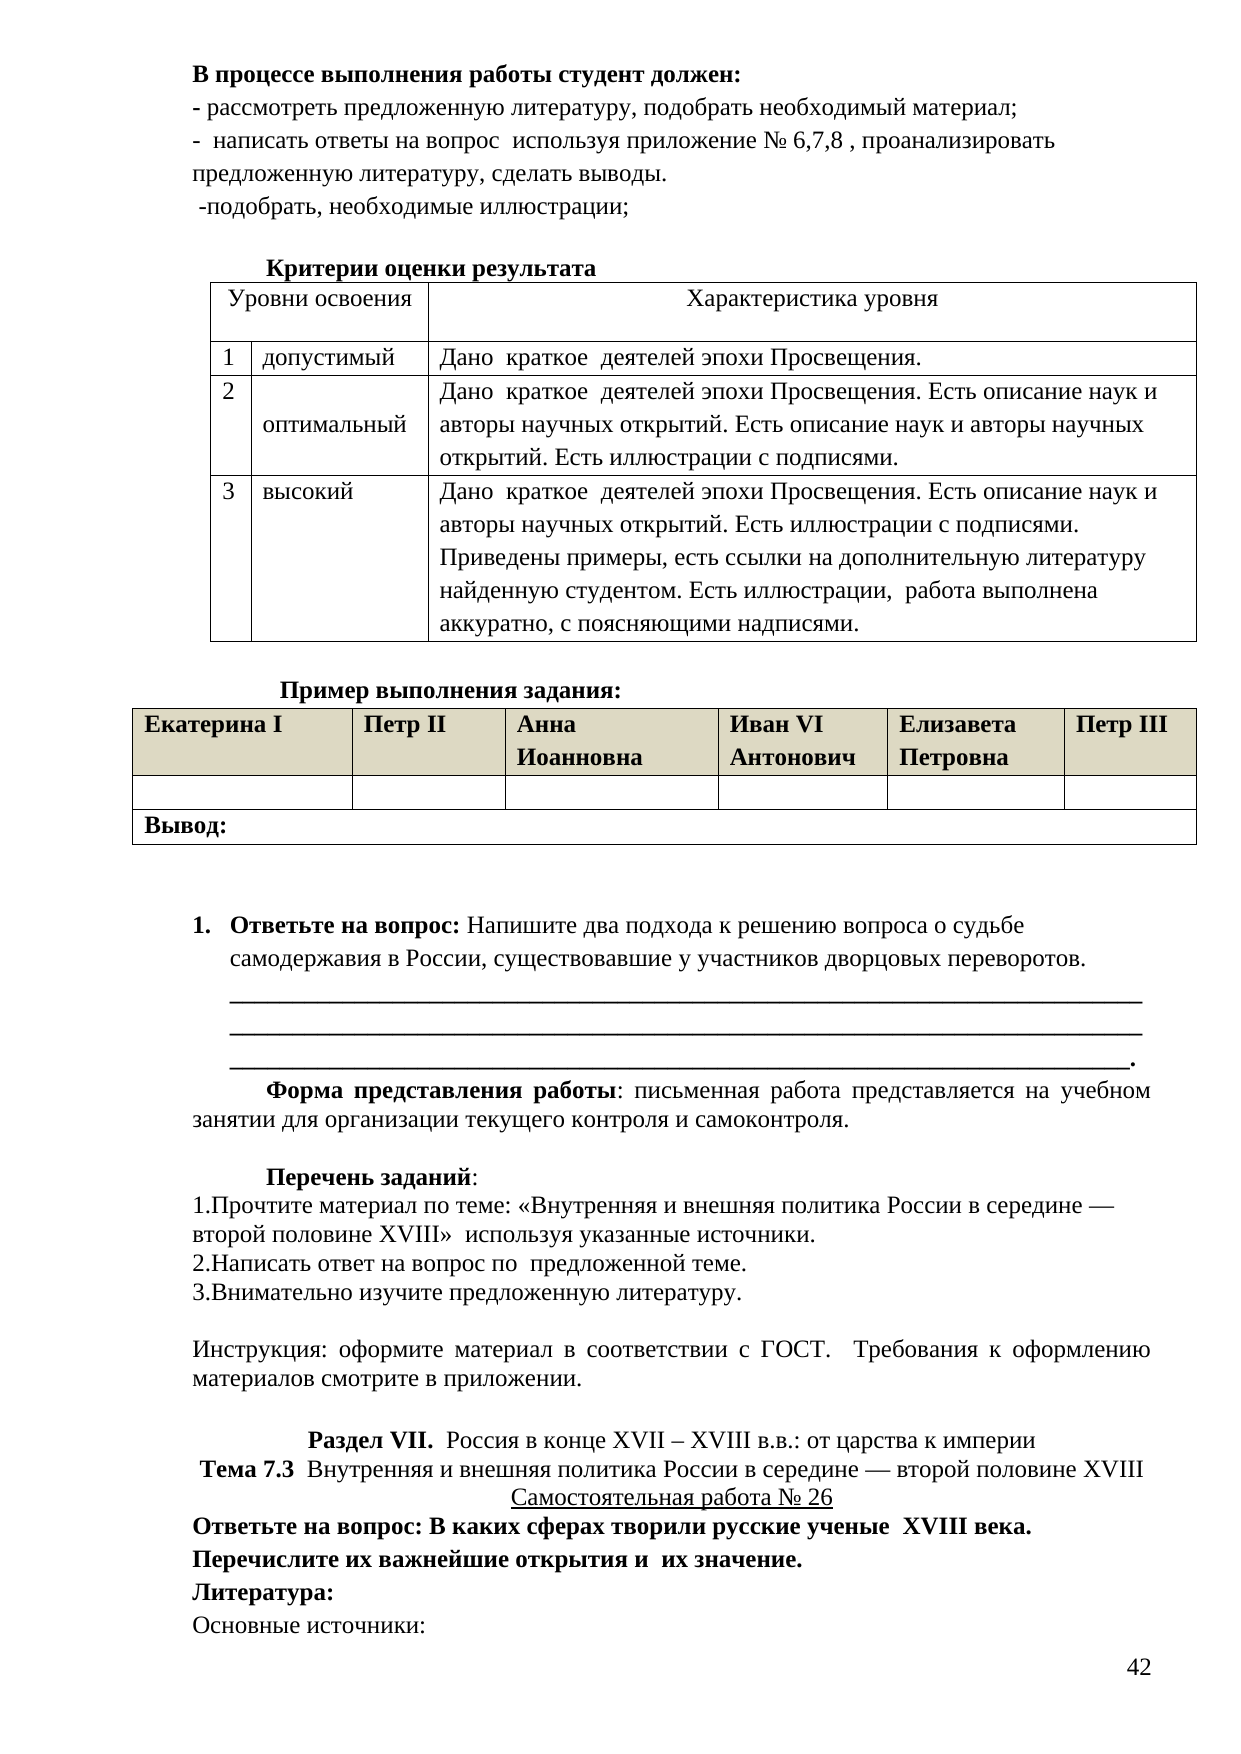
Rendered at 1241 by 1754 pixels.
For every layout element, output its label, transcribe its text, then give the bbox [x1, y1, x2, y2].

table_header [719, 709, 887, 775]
text Литература: [192, 1577, 1152, 1606]
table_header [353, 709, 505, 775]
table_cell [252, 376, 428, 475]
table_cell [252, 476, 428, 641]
text Инструкция: оформите материал в соответствии с ГОСТ. Требования к оформлению материалов смотрите в приложении. [192, 1334, 1152, 1392]
text В процессе выполнения работы студент должен: [192, 59, 1152, 88]
text Основные источники: [192, 1610, 1152, 1639]
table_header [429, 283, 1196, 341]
text - написать ответы на вопрос используя приложение № 6,7,8 , проанализировать предложенную литературу, сделать выводы. [192, 125, 1152, 187]
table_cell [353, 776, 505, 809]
text Критерии оценки результата [192, 253, 1152, 282]
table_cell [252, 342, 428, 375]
text Пример выполнения задания: [192, 675, 1152, 704]
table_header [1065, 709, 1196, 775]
list __________________________________________________________________________________________________________________________________________________________________________________________________________________________. [229, 977, 1152, 1071]
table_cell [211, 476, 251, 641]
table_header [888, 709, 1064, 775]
text -подобрать, необходимые иллюстрации; [192, 191, 1152, 220]
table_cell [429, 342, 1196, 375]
text Форма представления работы: письменная работа представляется на учебном занятии для организации текущего контроля и самоконтроля. [192, 1076, 1152, 1133]
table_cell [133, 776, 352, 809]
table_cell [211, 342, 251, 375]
text 2.Написать ответ на вопрос по предложенной теме. [192, 1248, 1152, 1277]
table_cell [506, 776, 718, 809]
text 3.Внимательно изучите предложенную литературу. [192, 1277, 1152, 1306]
list Ответьте на вопрос: Напишите два подхода к решению вопроса о судьбе самодержавия в России, существовавшие у участников дворцовых переворотов. [192, 911, 1152, 972]
text - рассмотреть предложенную литературу, подобрать необходимый материал; [192, 92, 1152, 121]
text Ответьте на вопрос: В каких сферах творили русские ученые XVIII века. Перечислите их важнейшие открытия и их значение. [192, 1511, 1152, 1573]
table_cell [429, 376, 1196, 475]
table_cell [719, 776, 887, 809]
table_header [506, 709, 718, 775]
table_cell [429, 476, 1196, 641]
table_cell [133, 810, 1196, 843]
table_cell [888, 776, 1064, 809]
text 1.Прочтите материал по теме: «Внутренняя и внешняя политика России в середине — второй половине XVIII» используя указанные источники. [192, 1191, 1152, 1248]
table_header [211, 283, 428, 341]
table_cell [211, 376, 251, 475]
text Раздел VII. Россия в конце ХVII – ХVIII в.в.: от царства к империи [192, 1425, 1152, 1454]
text Перечень заданий: [192, 1162, 1152, 1191]
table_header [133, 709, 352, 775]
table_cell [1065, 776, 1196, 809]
text Тема 7.3 Внутренняя и внешняя политика России в середине — второй половине XVIII Самостоятельная работа № 26 [192, 1454, 1152, 1511]
